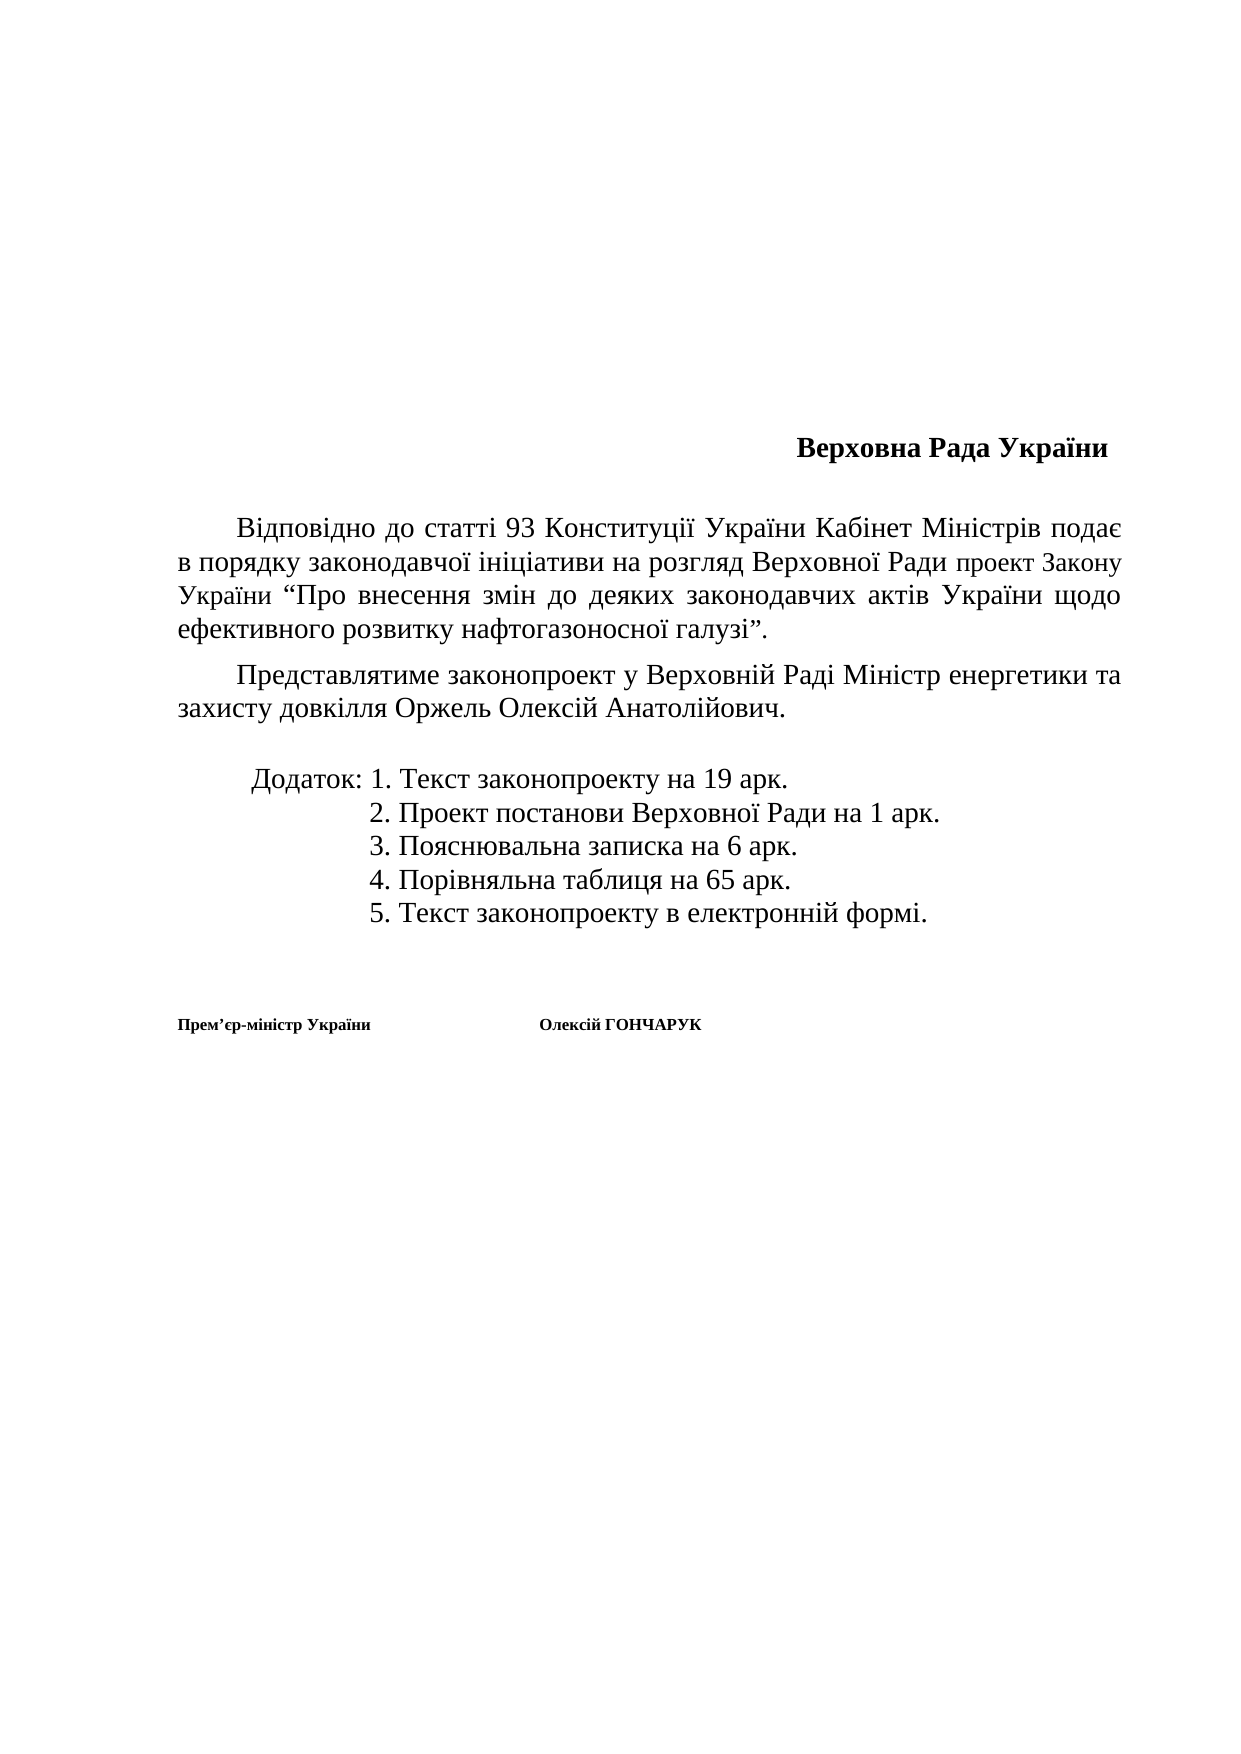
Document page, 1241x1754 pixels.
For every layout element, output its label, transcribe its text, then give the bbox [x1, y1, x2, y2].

text Прем’єр-міністр України Олексій ГОНЧАРУК [177, 1000, 1122, 1034]
text 3. Пояснювальна записка на 6 арк. [177, 828, 1122, 862]
text Представлятиме законопроект у Верховній Раді Міністр енергетики та захисту довкілля Оржель Олексій Анатолійович. [177, 657, 1122, 724]
text 4. Порівняльна таблиця на 65 арк. [177, 862, 1122, 896]
text Відповідно до статті 93 Конституції України Кабінет Міністрів подає в порядку законодавчої ініціативи на розгляд Верховної Ради проект Закону України “Про внесення змін до деяких законодавчих актів України щодо ефективного розвитку нафтогазоносної галузі”. [177, 510, 1122, 644]
text 2. Проект постанови Верховної Ради на 1 арк. [177, 795, 1122, 828]
text 5. Текст законопроекту в електронній формі. [177, 896, 1122, 929]
text Додаток: 1. Текст законопроекту на 19 арк. [177, 761, 1122, 795]
text Верховна Рада України [709, 431, 1122, 464]
